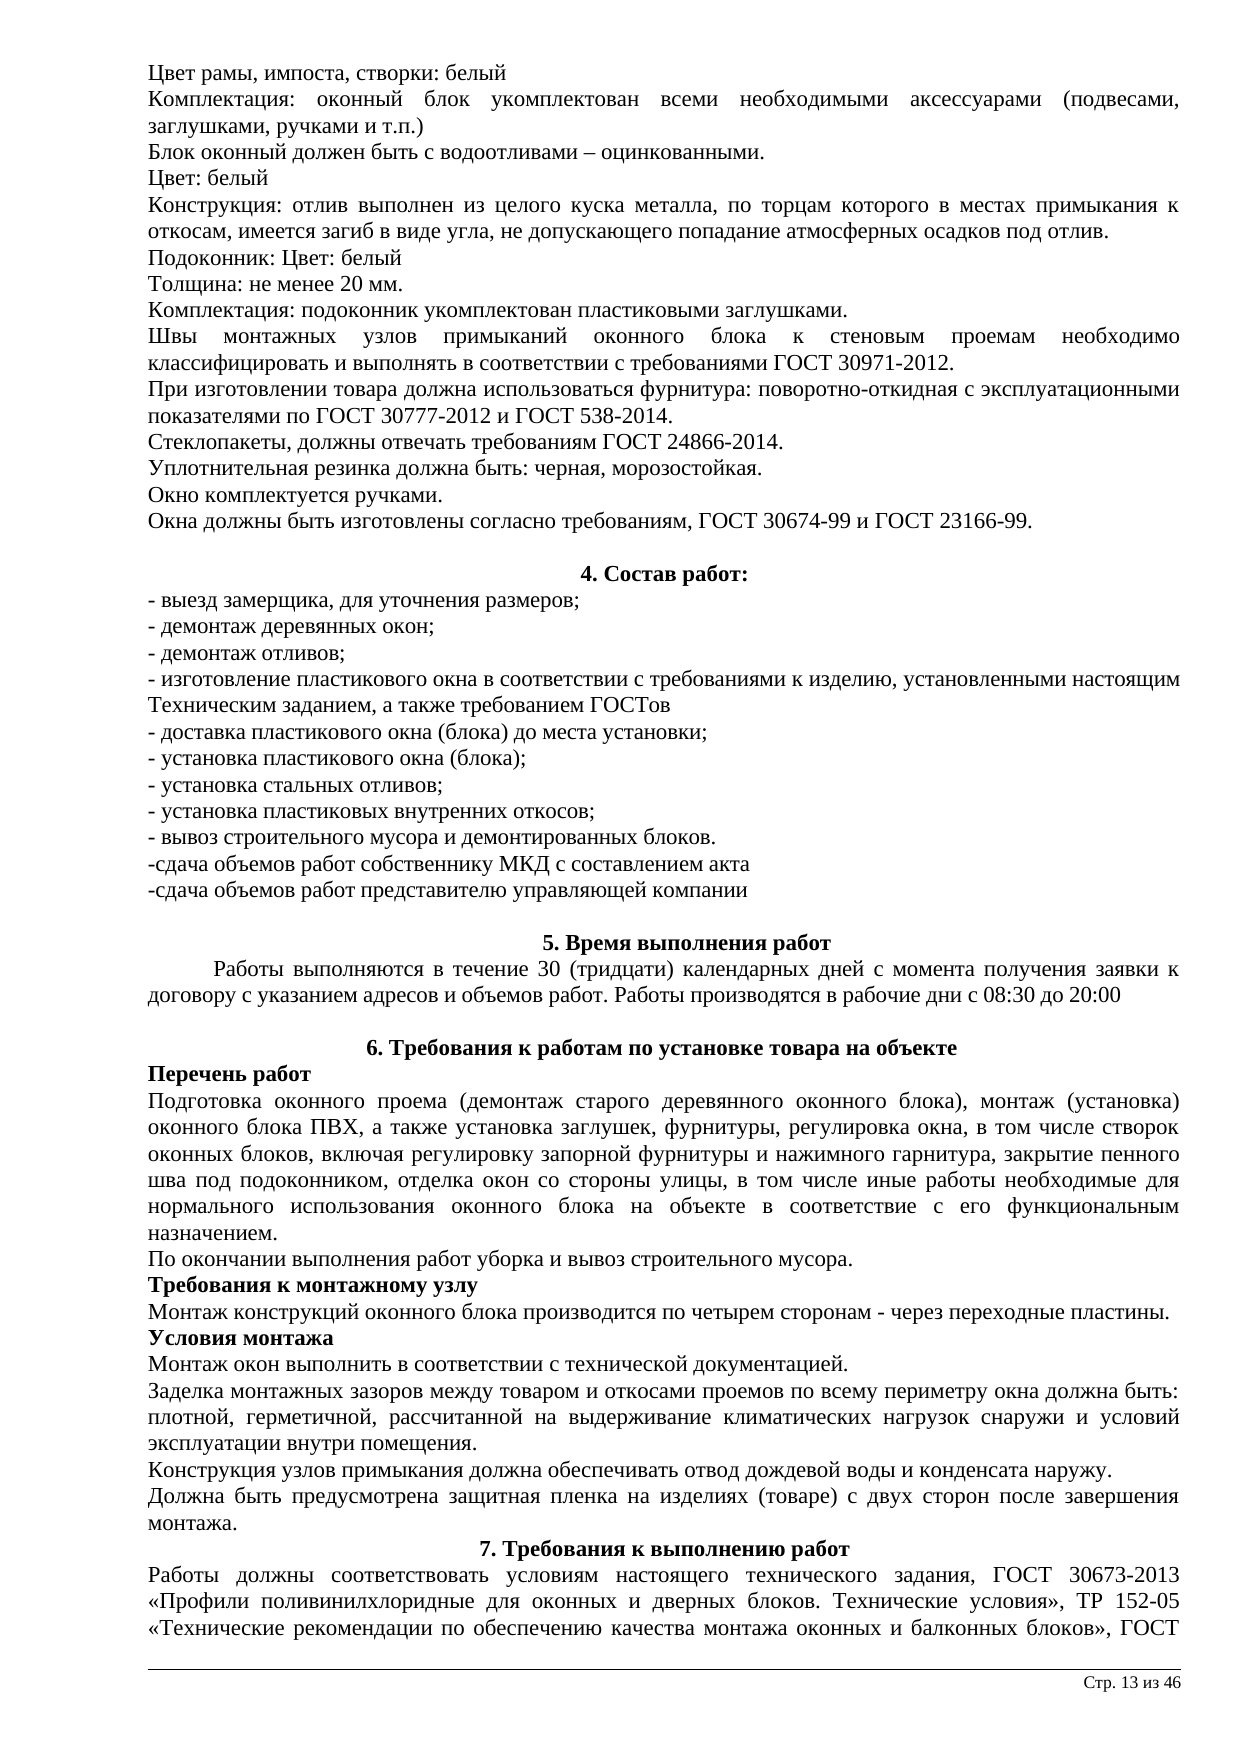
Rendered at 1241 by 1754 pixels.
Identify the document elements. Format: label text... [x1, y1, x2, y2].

text Конструкция: отлив выполнен из целого куска металла, по торцам которого в местах примыкания к откосам, имеется загиб в виде угла, не допускающего попадание атмосферных осадков под отлив. [148, 191, 1181, 243]
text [148, 1561, 1181, 1640]
text - выезд замерщика, для уточнения размеров; [148, 586, 1181, 612]
text Заделка монтажных зазоров между товаром и откосами проемов по всему периметру окна должна быть: плотной, герметичной, рассчитанной на выдерживание климатических нагрузок снаружи и условий эксплуатации внутри помещения. [148, 1377, 1181, 1456]
text - вывоз строительного мусора и демонтированных блоков. [148, 823, 1181, 850]
text Подоконник: Цвет: белый [148, 243, 1181, 270]
text - установка пластиковых внутренних откосов; [148, 797, 1181, 823]
text Перечень работ [148, 1061, 1181, 1087]
text Толщина: не менее 20 мм. [148, 270, 1181, 296]
text - демонтаж деревянных окон; [148, 612, 1181, 639]
text Должна быть предусмотрена защитная пленка на изделиях (товаре) с двух сторон после завершения монтажа. [148, 1482, 1181, 1535]
text Цвет: белый [148, 164, 1181, 191]
text Требования к монтажному узлу [148, 1271, 1181, 1298]
text - изготовление пластикового окна в соответствии с требованиями к изделию, установленными настоящим Техническим заданием, а также требованием ГОСТов [148, 665, 1181, 718]
text По окончании выполнения работ уборка и вывоз строительного мусора. [148, 1245, 1175, 1271]
text Комплектация: подоконник укомплектован пластиковыми заглушками. [148, 296, 1181, 323]
text - доставка пластикового окна (блока) до места установки; [148, 718, 1181, 744]
text Комплектация: оконный блок укомплектован всеми необходимыми аксессуарами (подвесами, заглушками, ручками и т.п.) [148, 85, 1181, 138]
text - демонтаж отливов; [148, 639, 1181, 665]
text -сдача объемов работ представителю управляющей компании [148, 876, 1181, 902]
text При изготовлении товара должна использоваться фурнитура: поворотно-откидная с эксплуатационными показателями по ГОСТ 30777-2012 и ГОСТ 538-2014. [148, 375, 1181, 428]
text Окна должны быть изготовлены согласно требованиям, ГОСТ 30674-99 и ГОСТ 23166-99. [148, 507, 1181, 533]
text Блок оконный должен быть с водоотливами – оцинкованными. [148, 138, 1181, 164]
text 5. Время выполнения работ [148, 929, 1181, 955]
text Цвет рамы, импоста, створки: белый [148, 59, 1181, 85]
text Монтаж окон выполнить в соответствии с технической документацией. [148, 1350, 1181, 1377]
text 4. Состав работ: [148, 560, 1181, 586]
text - установка стальных отливов; [148, 771, 1181, 797]
text Условия монтажа [148, 1324, 1181, 1350]
text Уплотнительная резинка должна быть: черная, морозостойкая. [148, 454, 1181, 481]
text -сдача объемов работ собственнику МКД с составлением акта [148, 850, 1181, 876]
text Окно комплектуется ручками. [148, 481, 1181, 507]
text Конструкция узлов примыкания должна обеспечивать отвод дождевой воды и конденсата наружу. [148, 1456, 1181, 1482]
text Монтаж конструкций оконного блока производится по четырем сторонам - через переходные пластины. [148, 1298, 1181, 1324]
text 7. Требования к выполнению работ [148, 1535, 1181, 1561]
text Работы выполняются в течение 30 (тридцати) календарных дней с момента получения заявки к договору с указанием адресов и объемов работ. Работы производятся в рабочие дни с 08:30 до 20:00 [148, 955, 1181, 1008]
text - установка пластикового окна (блока); [148, 744, 1181, 771]
text Швы монтажных узлов примыканий оконного блока к стеновым проемам необходимо классифицировать и выполнять в соответствии с требованиями ГОСТ 30971-2012. [148, 323, 1181, 375]
text 6. Требования к работам по установке товара на объекте [148, 1034, 1175, 1061]
text Стеклопакеты, должны отвечать требованиям ГОСТ 24866-2014. [148, 428, 1181, 454]
text Подготовка оконного проема (демонтаж старого деревянного оконного блока), монтаж (установка) оконного блока ПВХ, а также установка заглушек, фурнитуры, регулировка окна, в том числе створок оконных блоков, включая регулировку запорной фурнитуры и нажимного гарнитура, закрытие пенного шва под подоконником, отделка окон со стороны улицы, в том числе иные работы необходимые для нормального использования оконного блока на объекте в соответствие с его функциональным назначением. [148, 1087, 1181, 1245]
